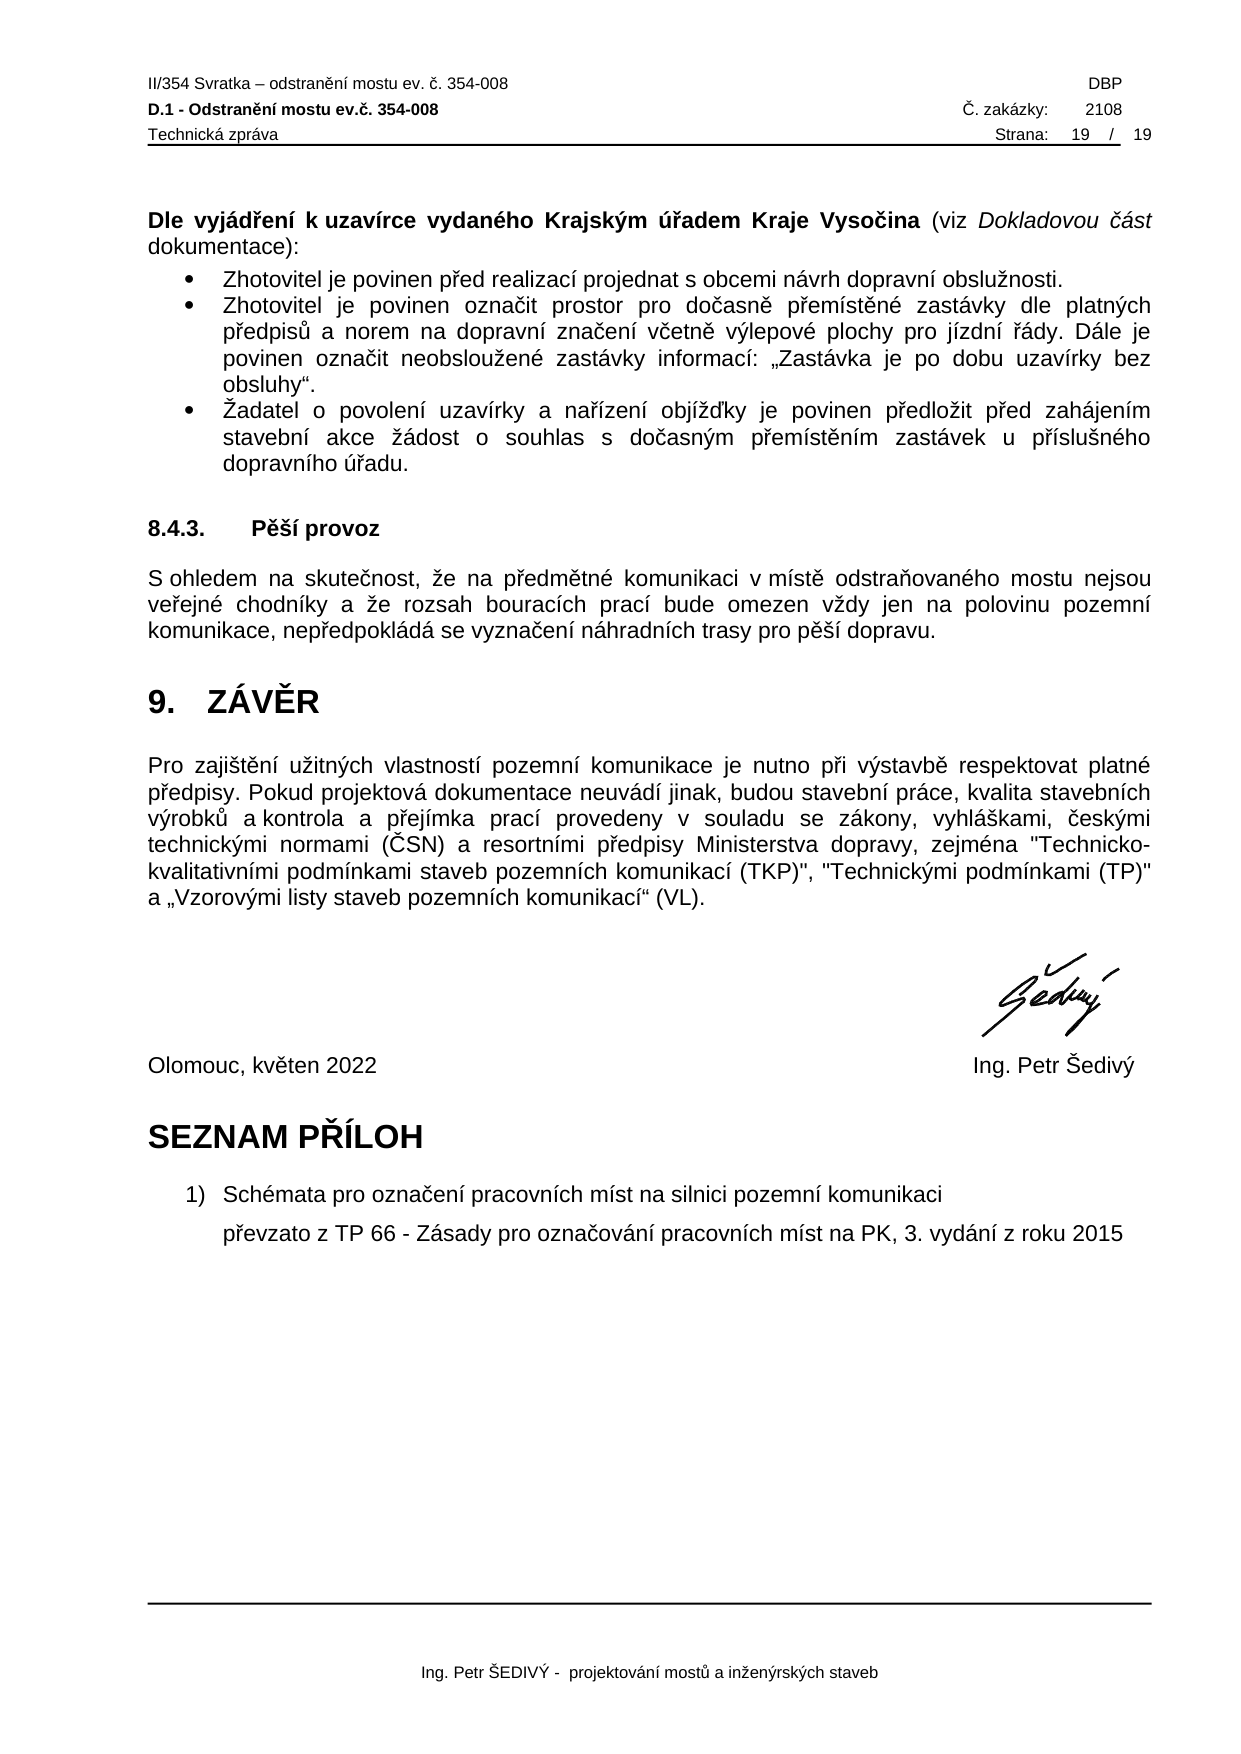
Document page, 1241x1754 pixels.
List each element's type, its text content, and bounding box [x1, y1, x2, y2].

text Pro zajištění užitných vlastností pozemní komunikace je nutno při výstavbě respektovat platné předpisy. Pokud projektová dokumentace neuvádí jinak, budou stavební práce, kvalita stavebních výrobků a kontrola a přejímka prací provedeny v souladu se zákony, vyhláškami, českými technickými normami (ČSN) a resortními předpisy Ministerstva dopravy, zejména "Technicko-kvalitativními podmínkami staveb pozemních komunikací (TKP)", "Technickými podmínkami (TP)" a „Vzorovými listy staveb pozemních komunikací“ (VL). [148, 752, 1152, 910]
list Zhotovitel je povinen označit prostor pro dočasně přemístěné zastávky dle platných předpisů a norem na dopravní značení včetně výlepové plochy pro jízdní řády. Dále je povinen označit neobsloužené zastávky informací: „Zastávka je po dobu uzavírky bez obsluhy“. [185, 292, 1152, 397]
list převzato z TP 66 - Zásady pro označování pracovních míst na PK, 3. vydání z roku 2015 [223, 1220, 1152, 1246]
text S ohledem na skutečnost, že na předmětné komunikaci v místě odstraňovaného mostu nejsou veřejné chodníky a že rozsah bouracích prací bude omezen vždy jen na polovinu pozemní komunikace, nepředpokládá se vyznačení náhradních trasy pro pěší dopravu. [148, 564, 1152, 644]
list Žadatel o povolení uzavírky a nařízení objížďky je povinen předložit před zahájením stavební akce žádost o souhlas s dočasným přemístěním zastávek u příslušného dopravního úřadu. [185, 397, 1152, 476]
subtitle Seznam příloh [148, 1117, 1152, 1156]
subtitle Závěr [148, 682, 1152, 721]
list Zhotovitel je povinen před realizací projednat s obcemi návrh dopravní obslužnosti. [185, 266, 1152, 292]
text Dle vyjádření k uzavírce vydaného Krajským úřadem Kraje Vysočina (viz Dokladovou část dokumentace): [148, 207, 1152, 259]
list Schémata pro označení pracovních míst na silnici pozemní komunikaci [185, 1181, 1152, 1207]
text Olomouc, květen 2022 Ing. Petr Šedivý [148, 1052, 1152, 1079]
subtitle Pěší provoz [148, 515, 1152, 542]
